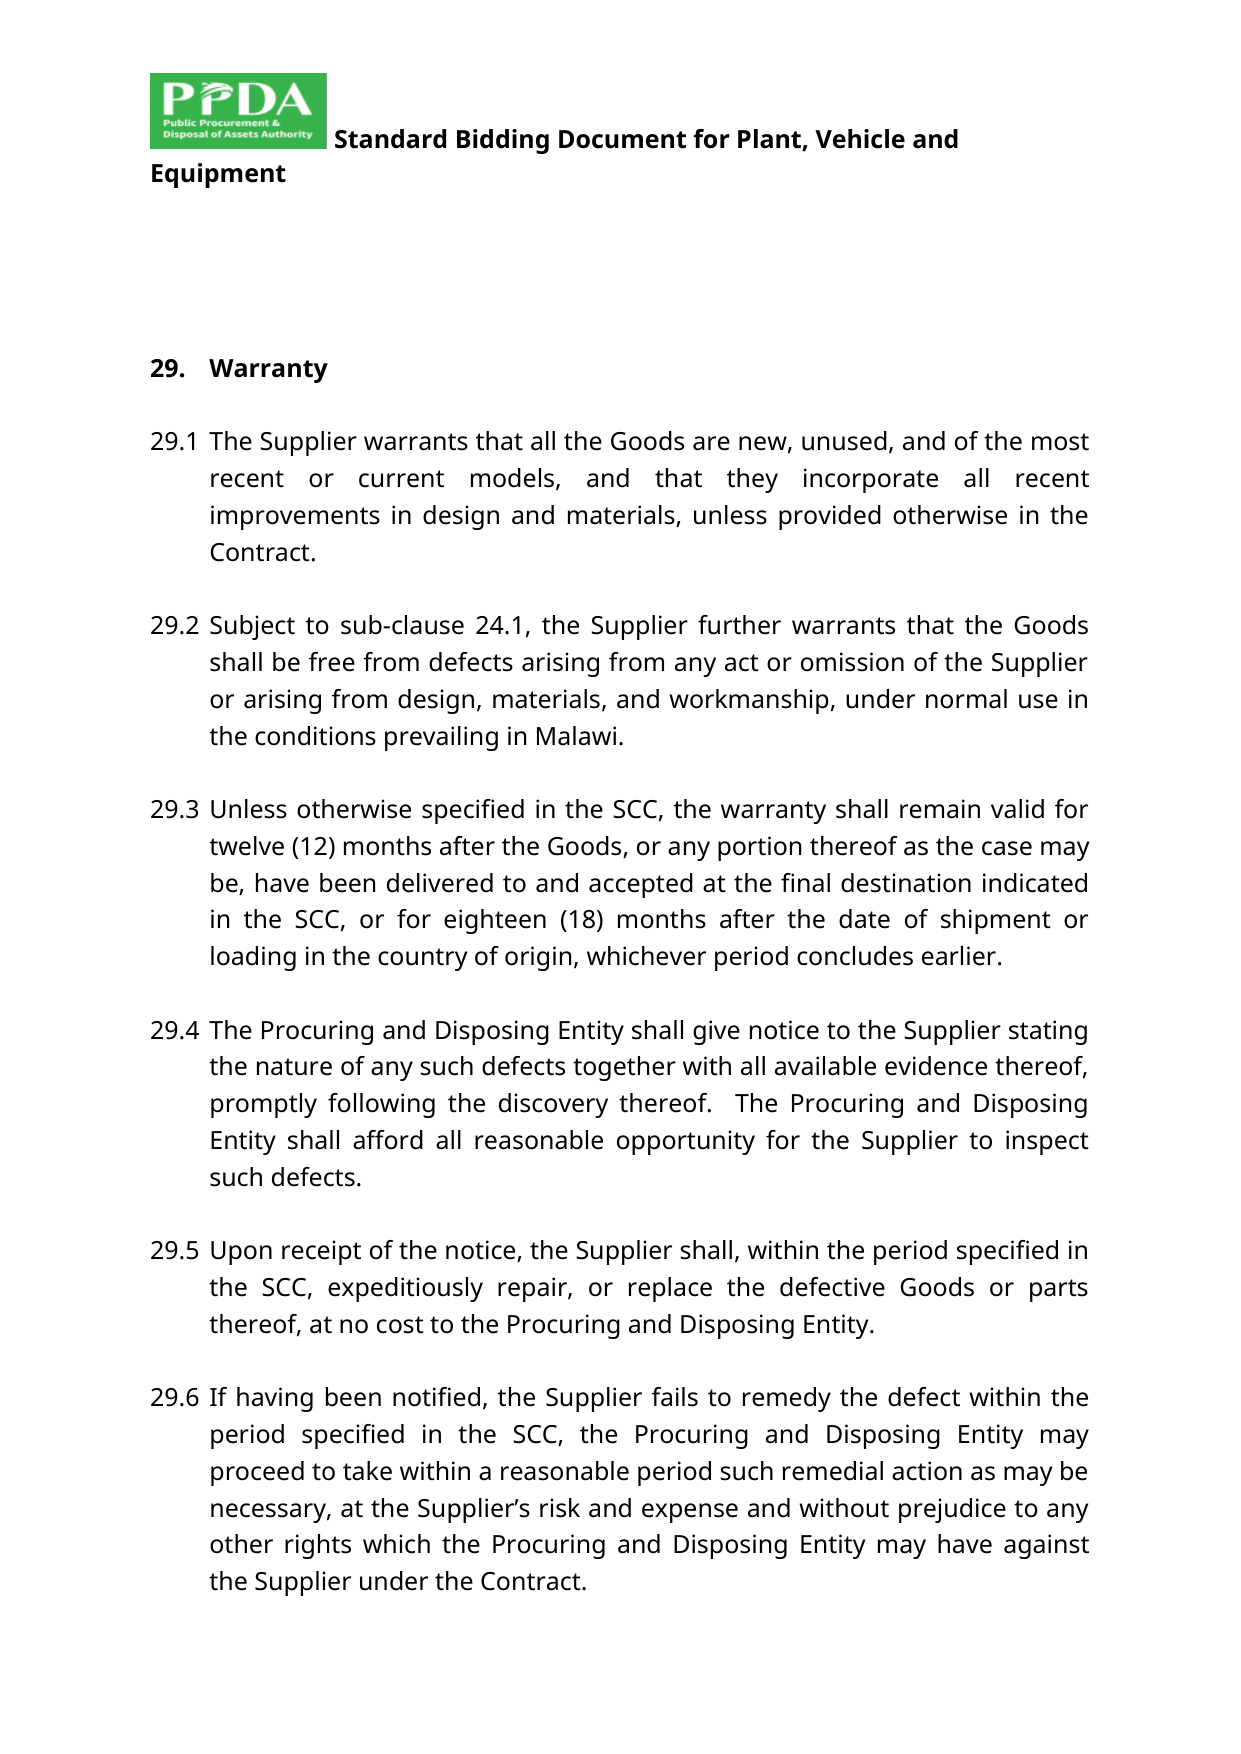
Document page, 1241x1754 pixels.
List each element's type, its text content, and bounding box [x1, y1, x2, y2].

picture [150, 73, 328, 149]
list Subject to sub-clause 24.1, the Supplier further warrants that the Goods shall be free from defects arising from any act or omission of the Supplier or arising from design, materials, and workmanship, under normal use in the conditions prevailing in Malawi. [150, 608, 1090, 752]
list The Procuring and Disposing Entity shall give notice to the Supplier stating the nature of any such defects together with all available evidence thereof, promptly following the discovery thereof. The Procuring and Disposing Entity shall afford all reasonable opportunity for the Supplier to inspect such defects. [150, 1012, 1090, 1193]
list Upon receipt of the notice, the Supplier shall, within the period specified in the SCC, expeditiously repair, or replace the defective Goods or parts thereof, at no cost to the Procuring and Disposing Entity. [150, 1233, 1090, 1341]
list The Supplier warrants that all the Goods are new, unused, and of the most recent or current models, and that they incorporate all recent improvements in design and materials, unless provided otherwise in the Contract. [150, 424, 1090, 568]
list Warranty [150, 350, 1090, 384]
list Unless otherwise specified in the SCC, the warranty shall remain valid for twelve (12) months after the Goods, or any portion thereof as the case may be, have been delivered to and accepted at the final destination indicated in the SCC, or for eighteen (18) months after the date of shipment or loading in the country of origin, whichever period concludes earlier. [150, 792, 1090, 973]
list If having been notified, the Supplier fails to remedy the defect within the period specified in the SCC, the Procuring and Disposing Entity may proceed to take within a reasonable period such remedial action as may be necessary, at the Supplier’s risk and expense and without prejudice to any other rights which the Procuring and Disposing Entity may have against the Supplier under the Contract. [150, 1380, 1090, 1598]
